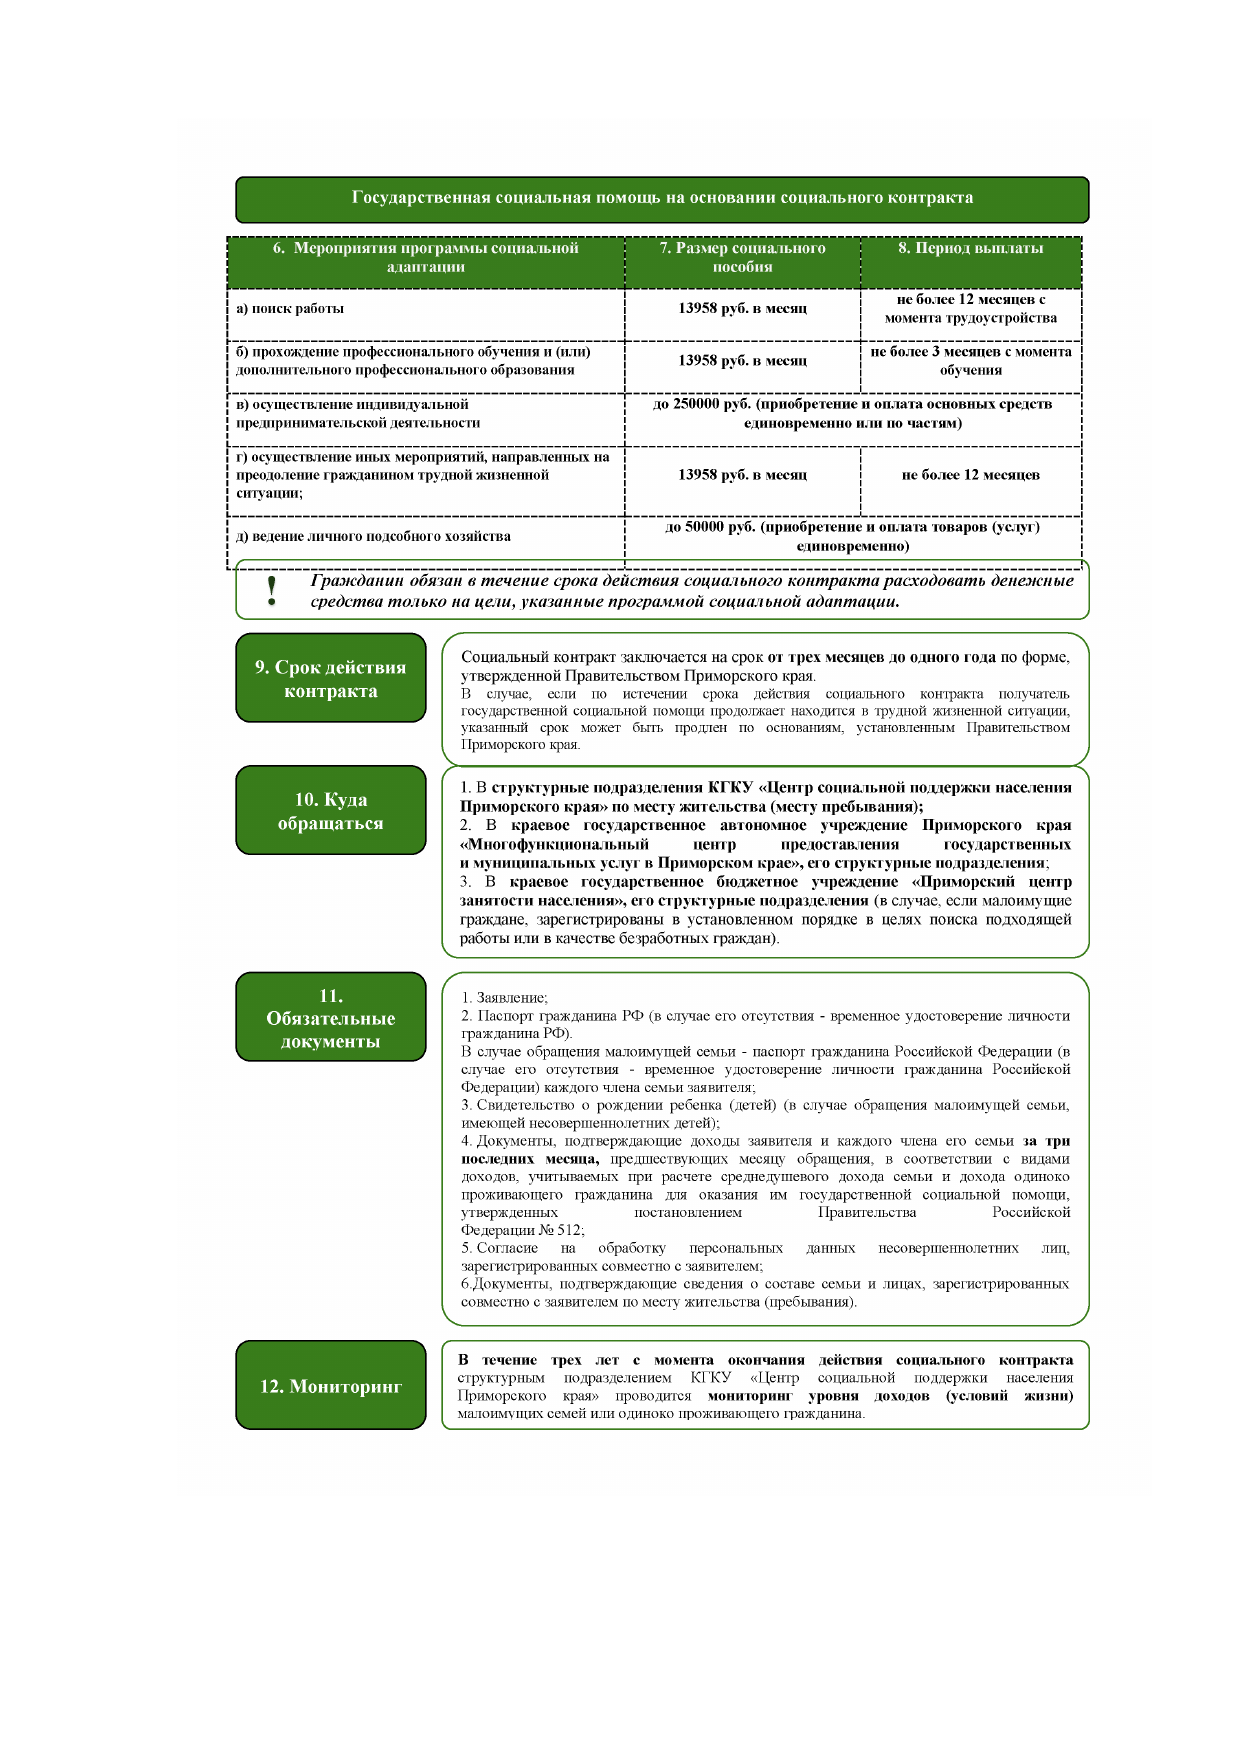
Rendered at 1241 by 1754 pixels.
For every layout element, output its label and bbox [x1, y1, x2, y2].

picture [177, 118, 1152, 1496]
